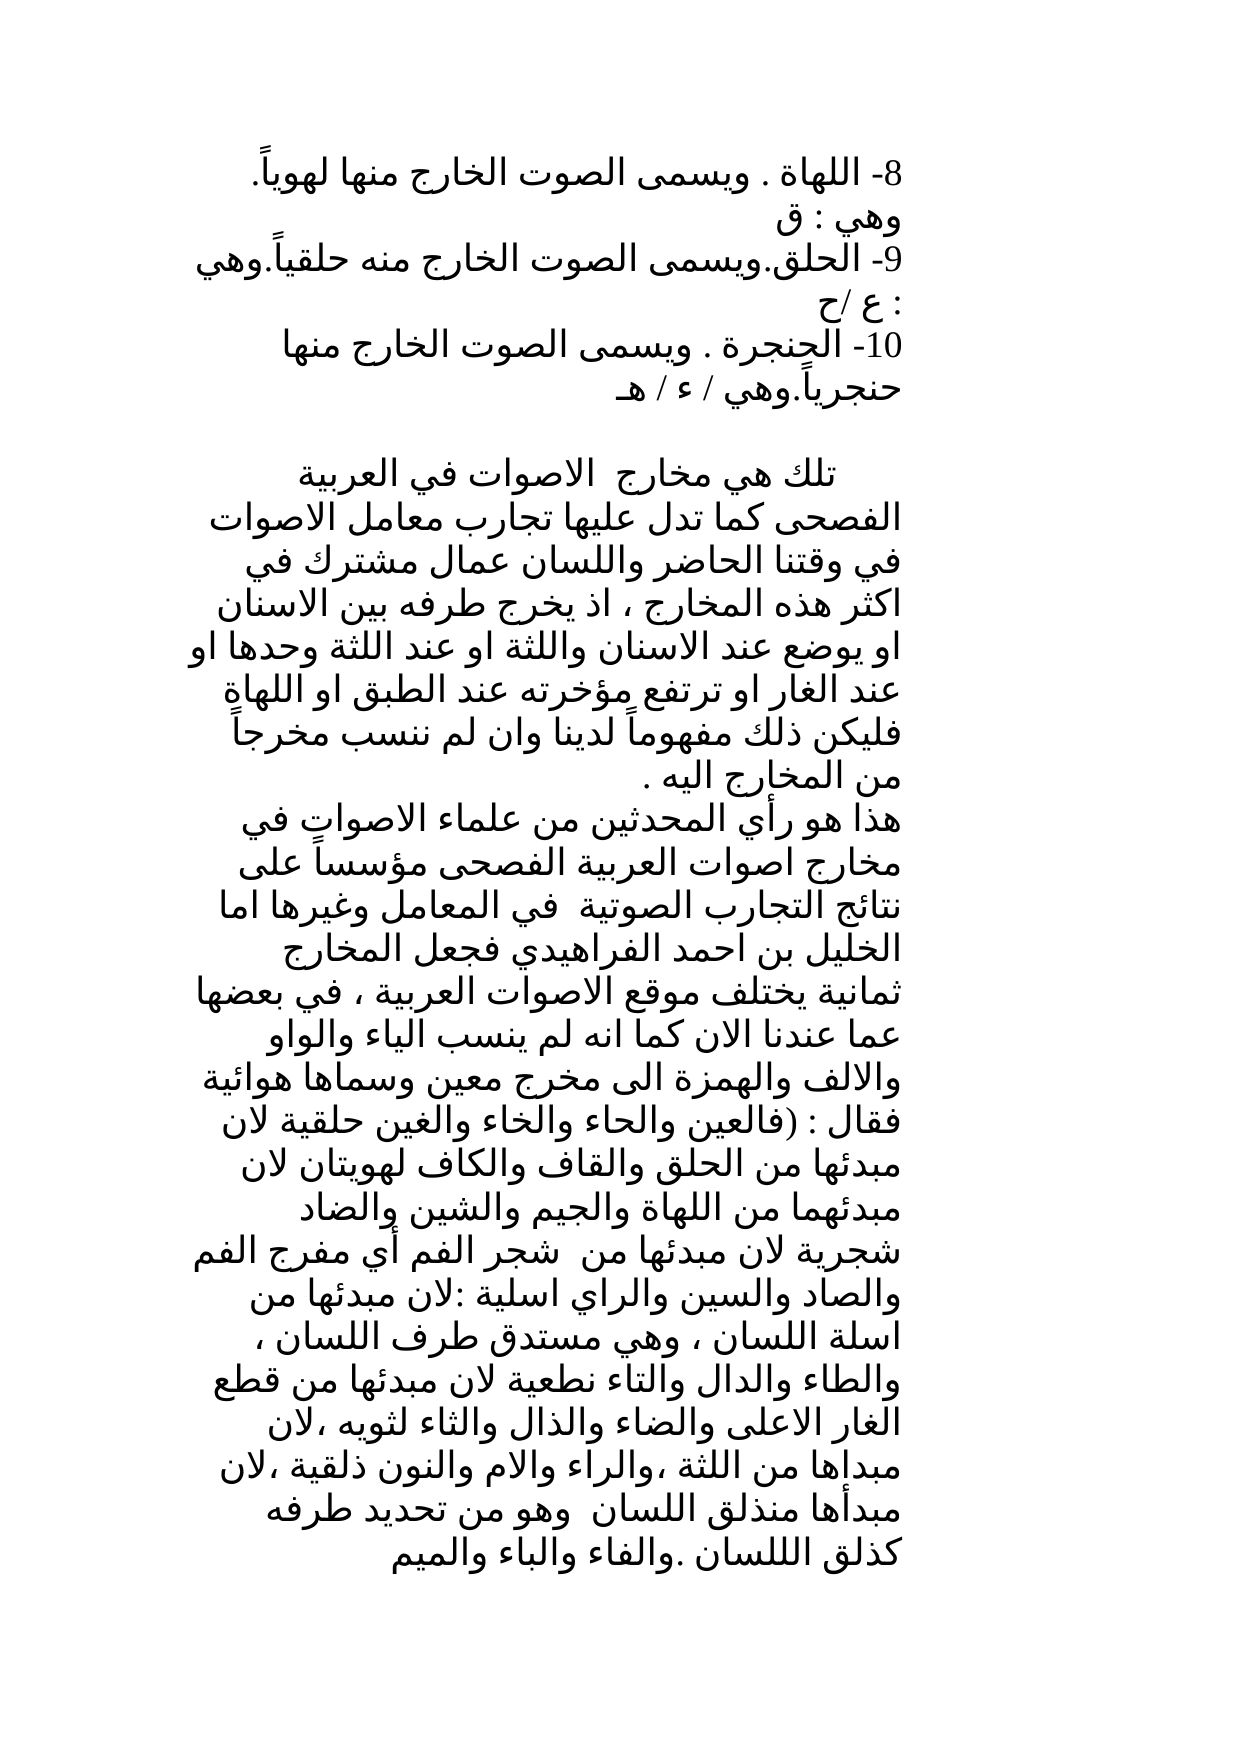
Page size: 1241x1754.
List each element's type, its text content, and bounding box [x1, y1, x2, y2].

text تلك هي مخارج الاصوات في العربية الفصحى كما تدل عليها تجارب معامل الاصوات في وقتنا الحاضر واللسان عمال مشترك في اكثر هذه المخارج ، اذ يخرج طرفه بين الاسنان او يوضع عند الاسنان واللثة او عند اللثة وحدها او عند الغار او ترتفع مؤخرته عند الطبق او اللهاة فليكن ذلك مفهوماً لدينا وان لم ننسب مخرجاً من المخارج اليه . [187, 452, 903, 797]
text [187, 797, 903, 1573]
text 9- الحلق.ويسمى الصوت الخارج منه حلقياً.وهي : ع /ح [187, 236, 903, 322]
text 8- اللهاة . ويسمى الصوت الخارج منها لهوياً. وهي : ق [187, 150, 903, 236]
text 10- الحنجرة . ويسمى الصوت الخارج منها حنجرياً.وهي / ء / هـ [187, 322, 903, 409]
